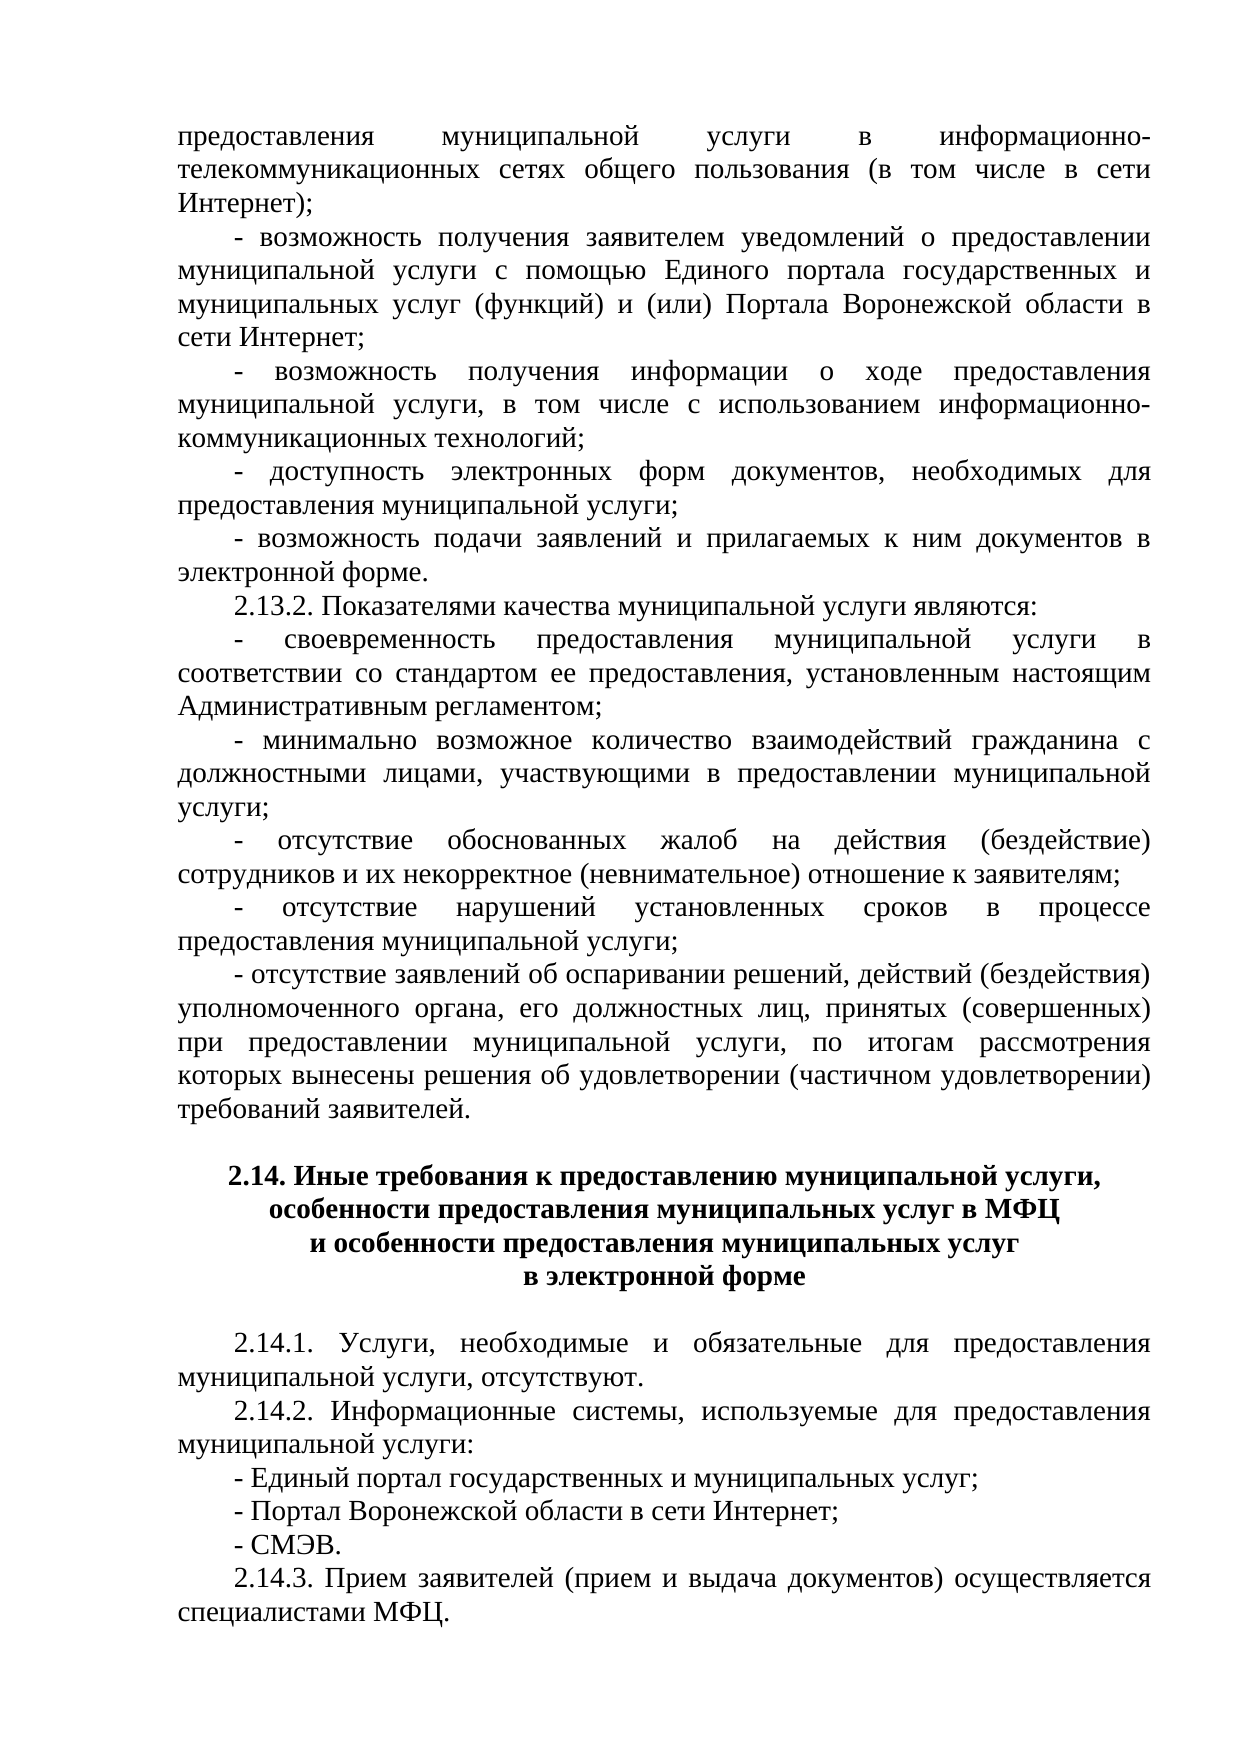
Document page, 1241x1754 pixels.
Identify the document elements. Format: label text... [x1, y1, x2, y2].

text - отсутствие заявлений об оспаривании решений, действий (бездействия) уполномоченного органа, его должностных лиц, принятых (совершенных) при предоставлении муниципальной услуги, по итогам рассмотрения которых вынесены решения об удовлетворении (частичном удовлетворении) требований заявителей. [177, 957, 1152, 1124]
text - доступность электронных форм документов, необходимых для предоставления муниципальной услуги; [177, 453, 1152, 521]
text - отсутствие нарушений установленных сроков в процессе предоставления муниципальной услуги; [177, 889, 1152, 957]
title и особенности предоставления муниципальных услуг [177, 1225, 1152, 1258]
title в электронной форме [177, 1258, 1152, 1292]
text - возможность подачи заявлений и прилагаемых к ним документов в электронной форме. [177, 521, 1152, 588]
title 2.14. Иные требования к предоставлению муниципальной услуги, [177, 1158, 1152, 1191]
text 2.14.1. Услуги, необходимые и обязательные для предоставления муниципальной услуги, отсутствуют. [177, 1326, 1152, 1393]
text - возможность получения заявителем уведомлений о предоставлении муниципальной услуги с помощью Единого портала государственных и муниципальных услуг (функций) и (или) Портала Воронежской области в сети Интернет; [177, 219, 1152, 353]
text - своевременность предоставления муниципальной услуги в соответствии со стандартом ее предоставления, установленным настоящим Административным регламентом; [177, 621, 1152, 722]
text - отсутствие обоснованных жалоб на действия (бездействие) сотрудников и их некорректное (невнимательное) отношение к заявителям; [177, 822, 1152, 889]
title особенности предоставления муниципальных услуг в МФЦ [177, 1191, 1152, 1225]
text - возможность получения информации о ходе предоставления муниципальной услуги, в том числе с использованием информационно-коммуникационных технологий; [177, 353, 1152, 453]
text 2.14.2. Информационные системы, используемые для предоставления муниципальной услуги: [177, 1393, 1152, 1460]
text - СМЭВ. [177, 1527, 1152, 1560]
text - минимально возможное количество взаимодействий гражданина с должностными лицами, участвующими в предоставлении муниципальной услуги; [177, 722, 1152, 822]
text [177, 118, 1152, 219]
text 2.13.2. Показателями качества муниципальной услуги являются: [177, 588, 1152, 621]
text - Единый портал государственных и муниципальных услуг; [177, 1460, 1152, 1493]
text - Портал Воронежской области в сети Интернет; [177, 1493, 1152, 1527]
text 2.14.3. Прием заявителей (прием и выдача документов) осуществляется специалистами МФЦ. [177, 1560, 1152, 1627]
